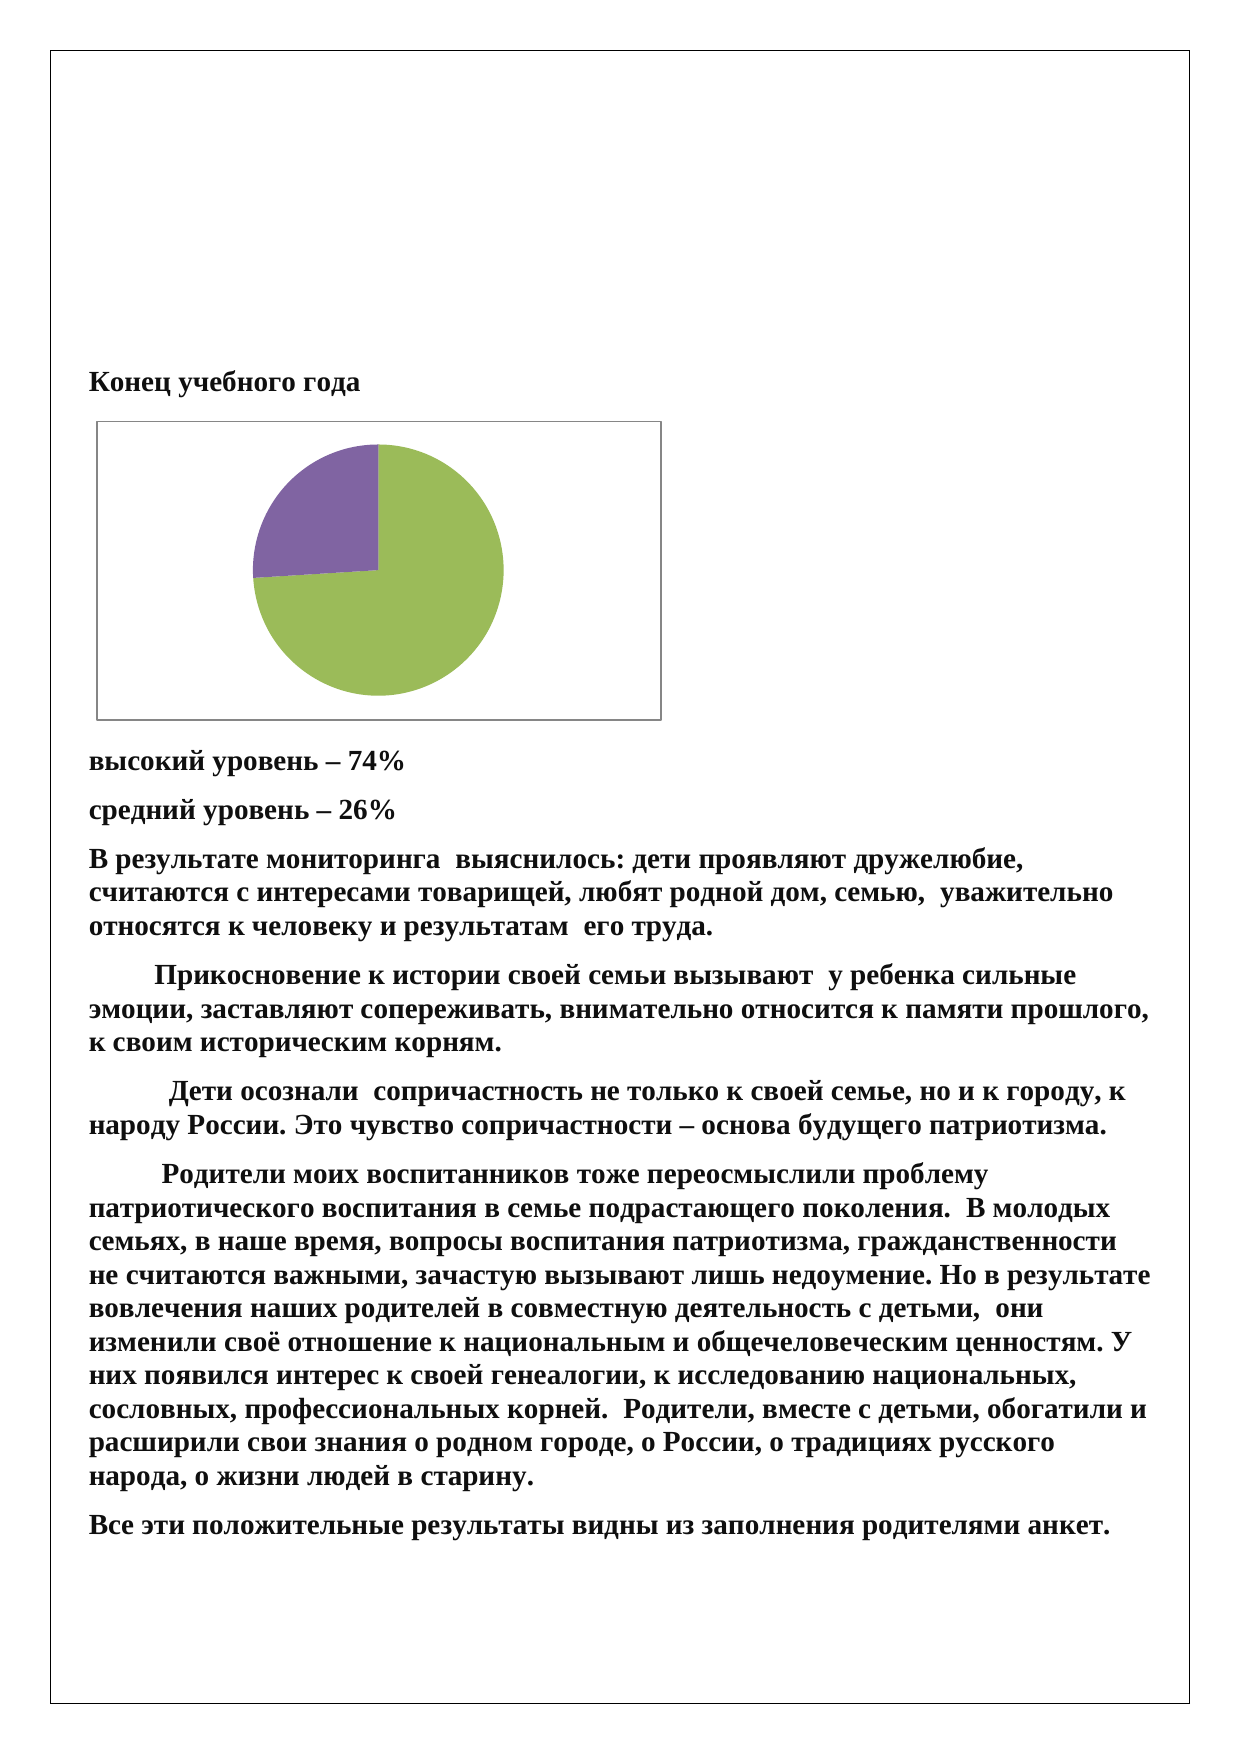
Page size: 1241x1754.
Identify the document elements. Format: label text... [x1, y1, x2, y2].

text высокий уровень – 74% [88, 743, 1152, 776]
text Родители моих воспитанников тоже переосмыслили проблему патриотического воспитания в семье подрастающего поколения. В молодых семьях, в наше время, вопросы воспитания патриотизма, гражданственности не считаются важными, зачастую вызывают лишь недоумение. Но в результате вовлечения наших родителей в совместную деятельность с детьми, они изменили своё отношение к национальным и общечеловеческим ценностям. У них появился интерес к своей генеалогии, к исследованию национальных, сословных, профессиональных корней. Родители, вместе с детьми, обогатили и расширили свои знания о родном городе, о России, о традициях русского народа, о жизни людей в старину. [88, 1156, 1152, 1492]
text средний уровень – 26% [88, 792, 1152, 825]
text Все эти положительные результаты видны из заполнения родителями анкет. [88, 1507, 1152, 1541]
text Прикосновение к истории своей семьи вызывают у ребенка сильные эмоции, заставляют сопереживать, внимательно относится к памяти прошлого, к своим историческим корням. [88, 957, 1152, 1058]
text Конец учебного года [88, 364, 1152, 397]
text В результате мониторинга выяснилось: дети проявляют дружелюбие, считаются с интересами товарищей, любят родной дом, семью, уважительно относятся к человеку и результатам его труда. [88, 841, 1152, 942]
text Дети осознали сопричастность не только к своей семье, но и к городу, к народу России. Это чувство сопричастности – основа будущего патриотизма. [88, 1073, 1152, 1141]
